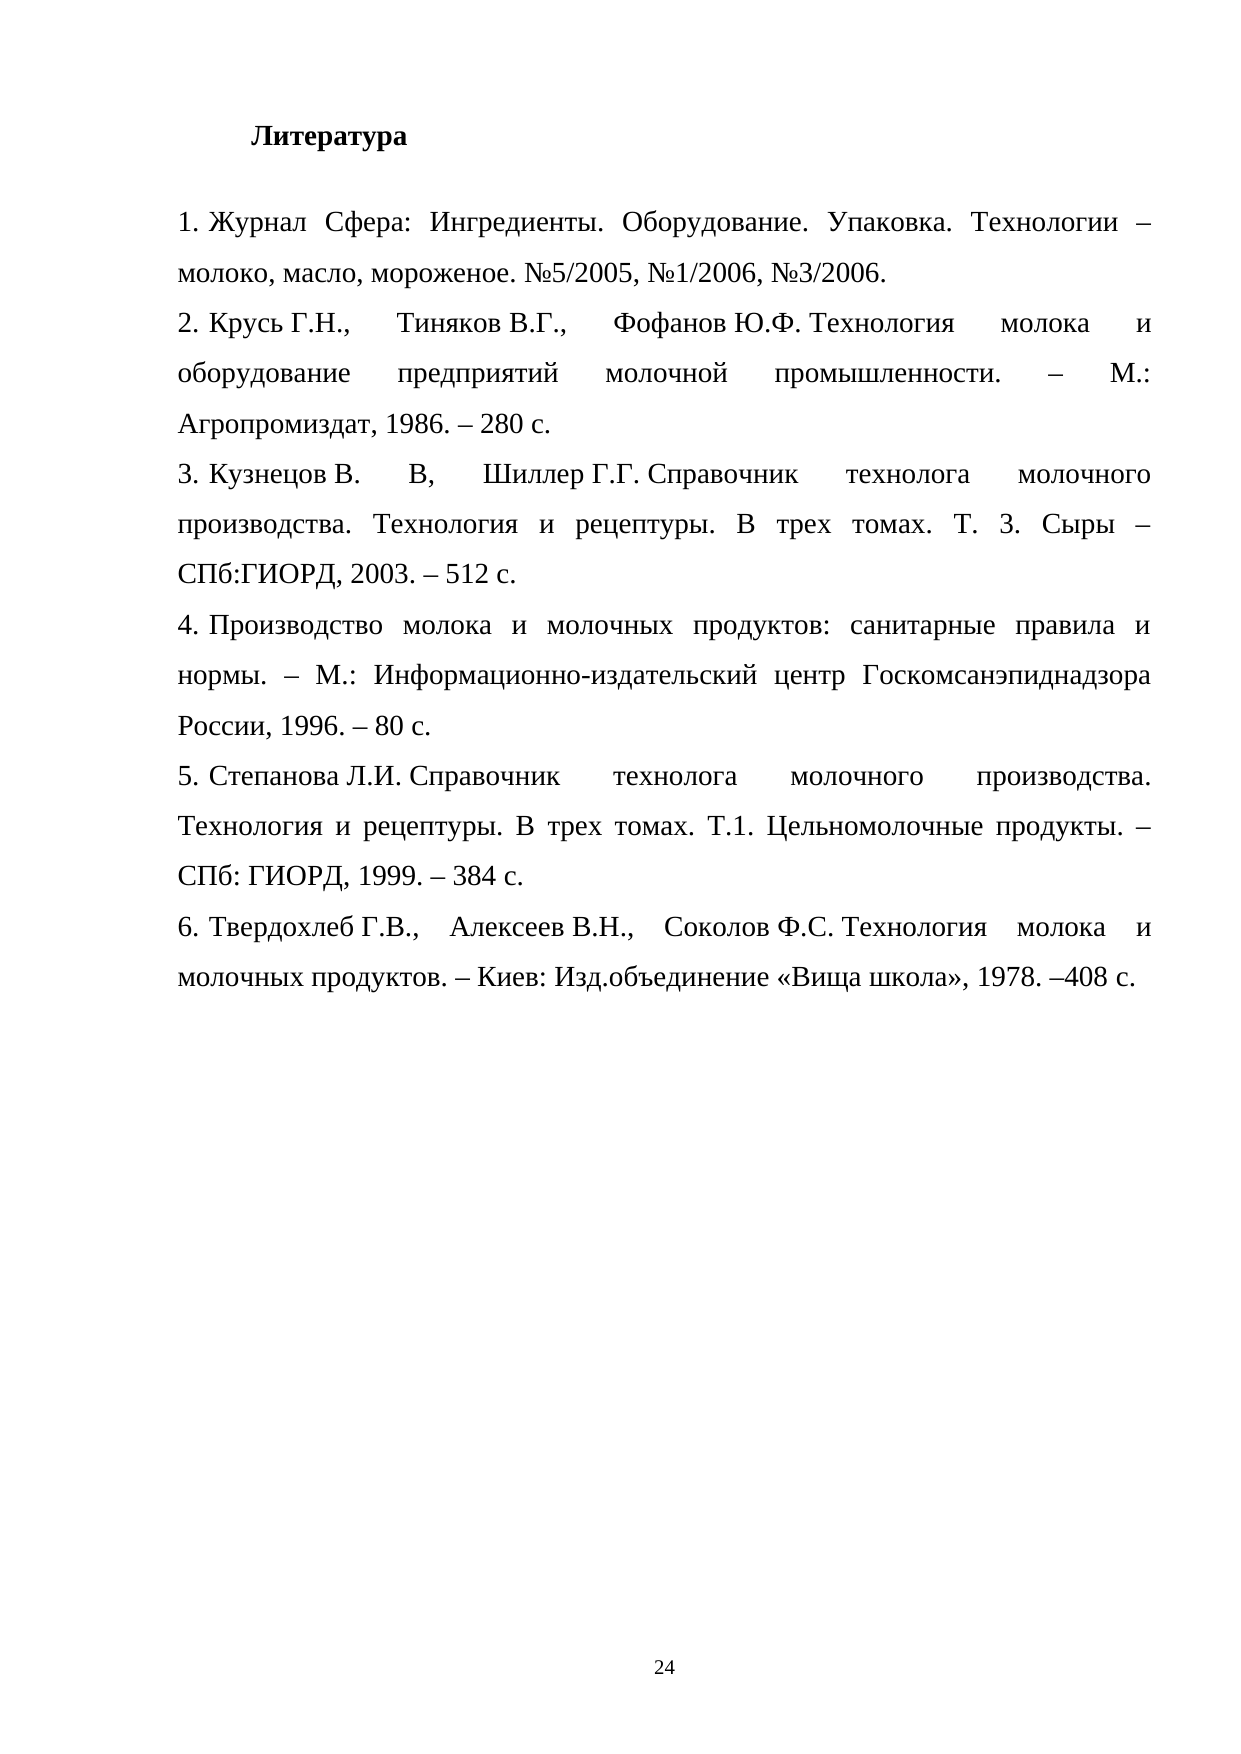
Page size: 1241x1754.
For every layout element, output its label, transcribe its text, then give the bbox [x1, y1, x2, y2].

list Журнал Сфера: Ингредиенты. Оборудование. Упаковка. Технологии – молоко, масло, мороженое. №5/2005, №1/2006, №3/2006. [177, 204, 1152, 288]
list Твердохлеб Г.В., Алексеев В.Н., Соколов Ф.С. Технология молока и молочных продуктов. – Киев: Изд.объединение «Вища школа», 1978. –408 с. [177, 909, 1152, 993]
text Литература [177, 118, 1152, 152]
list Кузнецов В. В, Шиллер Г.Г. Справочник технолога молочного производства. Технология и рецептуры. В трех томах. Т. 3. Сыры – СПб:ГИОРД, 2003. – 512 с. [177, 456, 1152, 590]
list Крусь Г.Н., Тиняков В.Г., Фофанов Ю.Ф. Технология молока и оборудование предприятий молочной промышленности. – М.: Агропромиздат, 1986. – 280 с. [177, 305, 1152, 439]
list Степанова Л.И. Справочник технолога молочного производства. Технология и рецептуры. В трех томах. Т.1. Цельномолочные продукты. – СПб: ГИОРД, 1999. – 384 с. [177, 758, 1152, 892]
list Производство молока и молочных продуктов: санитарные правила и нормы. – М.: Информационно-издательский центр Госкомсанэпиднадзора России, 1996. – 80 с. [177, 607, 1152, 741]
